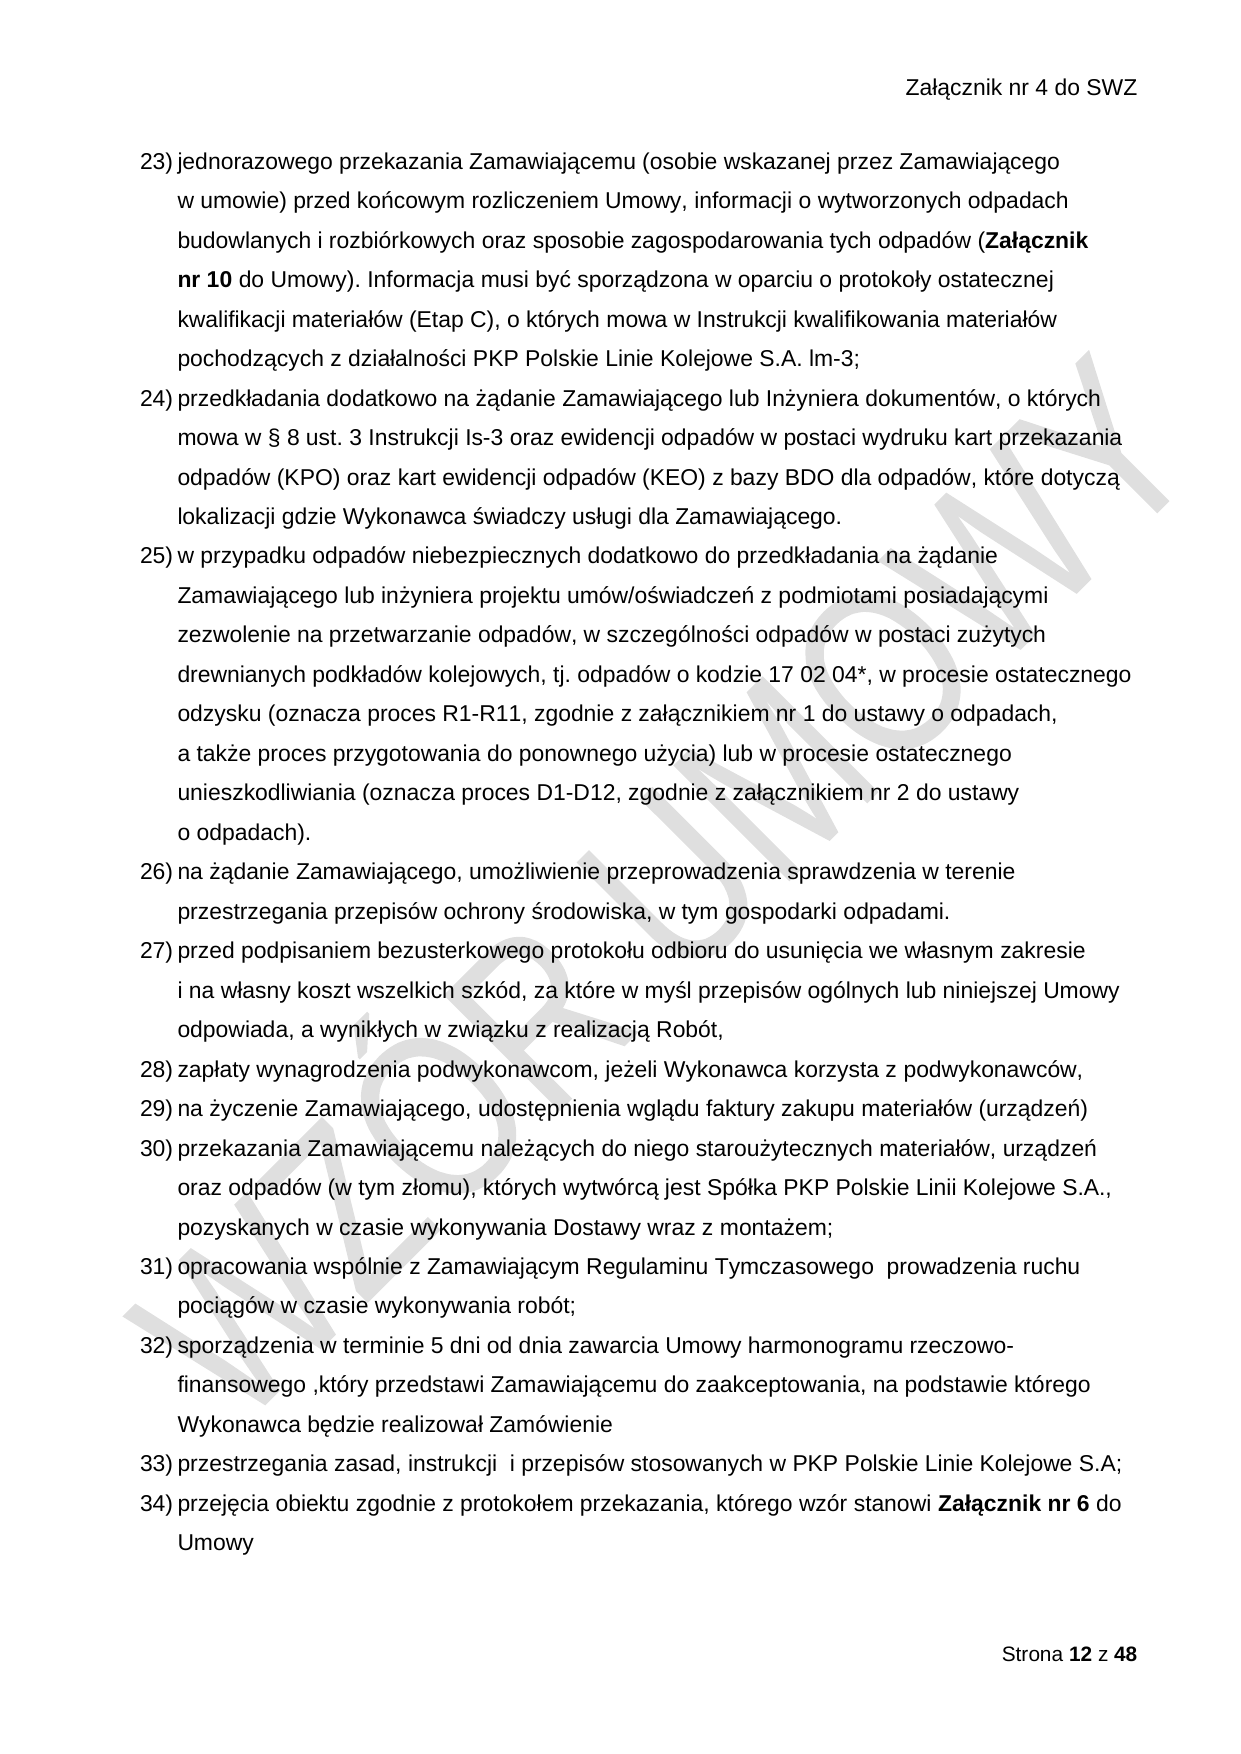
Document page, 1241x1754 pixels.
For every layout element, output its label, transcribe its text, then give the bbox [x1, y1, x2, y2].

list przekazania Zamawiającemu należących do niego staroużytecznych materiałów, urządzeń oraz odpadów (w tym złomu), których wytwórcą jest Spółka PKP Polskie Linii Kolejowe S.A., pozyskanych w czasie wykonywania Dostawy wraz z montażem; [140, 1134, 1137, 1240]
list opracowania wspólnie z Zamawiającym Regulaminu Tymczasowego prowadzenia ruchu pociągów w czasie wykonywania robót; [140, 1253, 1137, 1319]
list na życzenie Zamawiającego, udostępnienia wglądu faktury zakupu materiałów (urządzeń) [140, 1095, 1137, 1121]
list sporządzenia w terminie 5 dni od dnia zawarcia Umowy harmonogramu rzeczowo-finansowego ,który przedstawi Zamawiającemu do zaakceptowania, na podstawie którego Wykonawca będzie realizował Zamówienie [140, 1332, 1137, 1437]
list przedkładania dodatkowo na żądanie Zamawiającego lub Inżyniera dokumentów, o których mowa w § 8 ust. 3 Instrukcji Is-3 oraz ewidencji odpadów w postaci wydruku kart przekazania odpadów (KPO) oraz kart ewidencji odpadów (KEO) z bazy BDO dla odpadów, które dotyczą lokalizacji gdzie Wykonawca świadczy usługi dla Zamawiającego. [140, 384, 1137, 529]
list na żądanie Zamawiającego, umożliwienie przeprowadzenia sprawdzenia w terenie przestrzegania przepisów ochrony środowiska, w tym gospodarki odpadami. [140, 858, 1137, 924]
list przestrzegania zasad, instrukcji i przepisów stosowanych w PKP Polskie Linie Kolejowe S.A; [140, 1450, 1137, 1477]
list przed podpisaniem bezusterkowego protokołu odbioru do usunięcia we własnym zakresie i na własny koszt wszelkich szkód, za które w myśl przepisów ogólnych lub niniejszej Umowy odpowiada, a wynikłych w związku z realizacją Robót, [140, 937, 1137, 1042]
list w przypadku odpadów niebezpiecznych dodatkowo do przedkładania na żądanie Zamawiającego lub inżyniera projektu umów/oświadczeń z podmiotami posiadającymi zezwolenie na przetwarzanie odpadów, w szczególności odpadów w postaci zużytych drewnianych podkładów kolejowych, tj. odpadów o kodzie 17 02 04*, w procesie ostatecznego odzysku (oznacza proces R1-R11, zgodnie z załącznikiem nr 1 do ustawy o odpadach, a także proces przygotowania do ponownego użycia) lub w procesie ostatecznego unieszkodliwiania (oznacza proces D1-D12, zgodnie z załącznikiem nr 2 do ustawy o odpadach). [140, 542, 1137, 845]
list przejęcia obiektu zgodnie z protokołem przekazania, którego wzór stanowi Załącznik nr 6 do Umowy [140, 1490, 1137, 1556]
list zapłaty wynagrodzenia podwykonawcom, jeżeli Wykonawca korzysta z podwykonawców, [140, 1056, 1137, 1082]
list jednorazowego przekazania Zamawiającemu (osobie wskazanej przez Zamawiającego w umowie) przed końcowym rozliczeniem Umowy, informacji o wytworzonych odpadach budowlanych i rozbiórkowych oraz sposobie zagospodarowania tych odpadów (Załącznik nr 10 do Umowy). Informacja musi być sporządzona w oparciu o protokoły ostatecznej kwalifikacji materiałów (Etap C), o których mowa w Instrukcji kwalifikowania materiałów pochodzących z działalności PKP Polskie Linie Kolejowe S.A. lm-3; [140, 148, 1137, 371]
